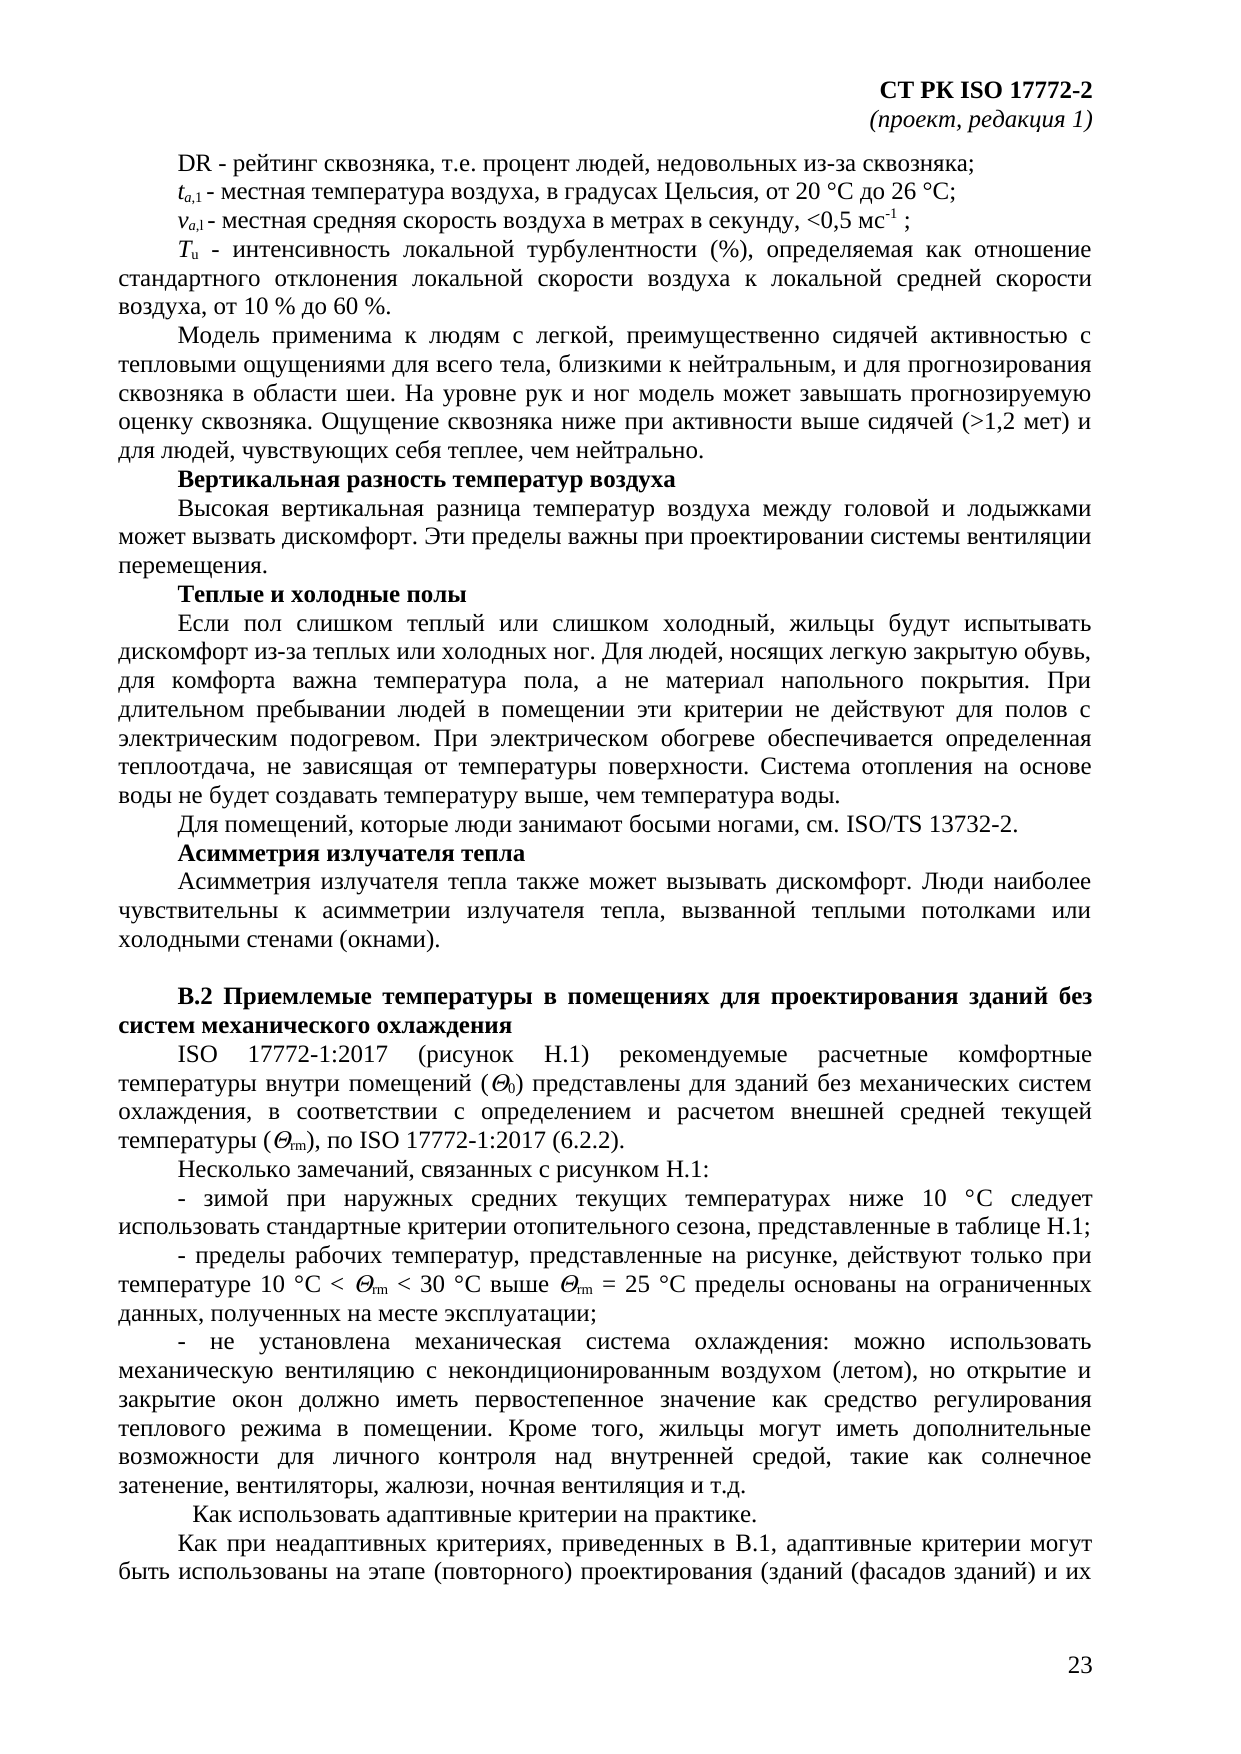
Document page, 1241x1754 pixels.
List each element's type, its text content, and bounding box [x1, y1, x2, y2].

text Вертикальная разность температур воздуха [118, 464, 1092, 493]
text - пределы рабочих температур, представленные на рисунке, действуют только при температуре 10 °C < rm < 30 °C выше rm = 25 °C пределы основаны на ограниченных данных, полученных на месте эксплуатации; [118, 1240, 1092, 1326]
text Как использовать адаптивные критерии на практике. [118, 1499, 1092, 1528]
text Несколько замечаний, связанных с рисунком H.1: [118, 1154, 1092, 1183]
text - не установлена механическая система охлаждения: можно использовать механическую вентиляцию с некондиционированным воздухом (летом), но открытие и закрытие окон должно иметь первостепенное значение как средство регулирования теплового режима в помещении. Кроме того, жильцы могут иметь дополнительные возможности для личного контроля над внутренней средой, такие как солнечное затенение, вентиляторы, жалюзи, ночная вентиляция и т.д. [118, 1326, 1092, 1499]
text ta,1 - местная температура воздуха, в градусах Цельсия, от 20 °C до 26 °C; [118, 176, 1092, 205]
text Теплые и холодные полы [118, 579, 1092, 608]
text Если пол слишком теплый или слишком холодный, жильцы будут испытывать дискомфорт из-за теплых или холодных ног. Для людей, носящих легкую закрытую обувь, для комфорта важна температура пола, а не материал напольного покрытия. При длительном пребывании людей в помещении эти критерии не действуют для полов с электрическим подогревом. При электрическом обогреве обеспечивается определенная теплоотдача, не зависящая от температуры поверхности. Система отопления на основе воды не будет создавать температуру выше, чем температура воды. [118, 608, 1092, 809]
text - зимой при наружных средних текущих температурах ниже 10 °C следует использовать стандартные критерии отопительного сезона, представленные в таблице H.1; [118, 1183, 1092, 1240]
text Модель применима к людям с легкой, преимущественно сидячей активностью с тепловыми ощущениями для всего тела, близкими к нейтральным, и для прогнозирования сквозняка в области шеи. На уровне рук и ног модель может завышать прогнозируемую оценку сквозняка. Ощущение сквозняка ниже при активности выше сидячей (>1,2 мет) и для людей, чувствующих себя теплее, чем нейтрально. [118, 320, 1092, 464]
text Tu - интенсивность локальной турбулентности (%), определяемая как отношение стандартного отклонения локальной скорости воздуха к локальной средней скорости воздуха, от 10 % до 60 %. [118, 234, 1092, 320]
text Высокая вертикальная разница температур воздуха между головой и лодыжками может вызвать дискомфорт. Эти пределы важны при проектировании системы вентиляции перемещения. [118, 493, 1092, 579]
text Асимметрия излучателя тепла также может вызывать дискомфорт. Люди наиболее чувствительны к асимметрии излучателя тепла, вызванной теплыми потолками или холодными стенами (окнами). [118, 866, 1092, 953]
text DR - рейтинг сквозняка, т.е. процент людей, недовольных из-за сквозняка; [118, 148, 1092, 176]
text B.2 Приемлемые температуры в помещениях для проектирования зданий без систем механического охлаждения [118, 981, 1092, 1039]
text Для помещений, которые люди занимают босыми ногами, см. ISO/TS 13732-2. [118, 809, 1092, 838]
text Асимметрия излучателя тепла [118, 838, 1092, 866]
text va,l - местная средняя скорость воздуха в метрах в секунду, <0,5 мс-1 ; [118, 205, 1092, 234]
text ISO 17772-1:2017 (рисунок H.1) рекомендуемые расчетные комфортные температуры внутри помещений (0) представлены для зданий без механических систем охлаждения, в соответствии с определением и расчетом внешней средней текущей температуры (rm), по ISO 17772-1:2017 (6.2.2). [118, 1039, 1092, 1154]
